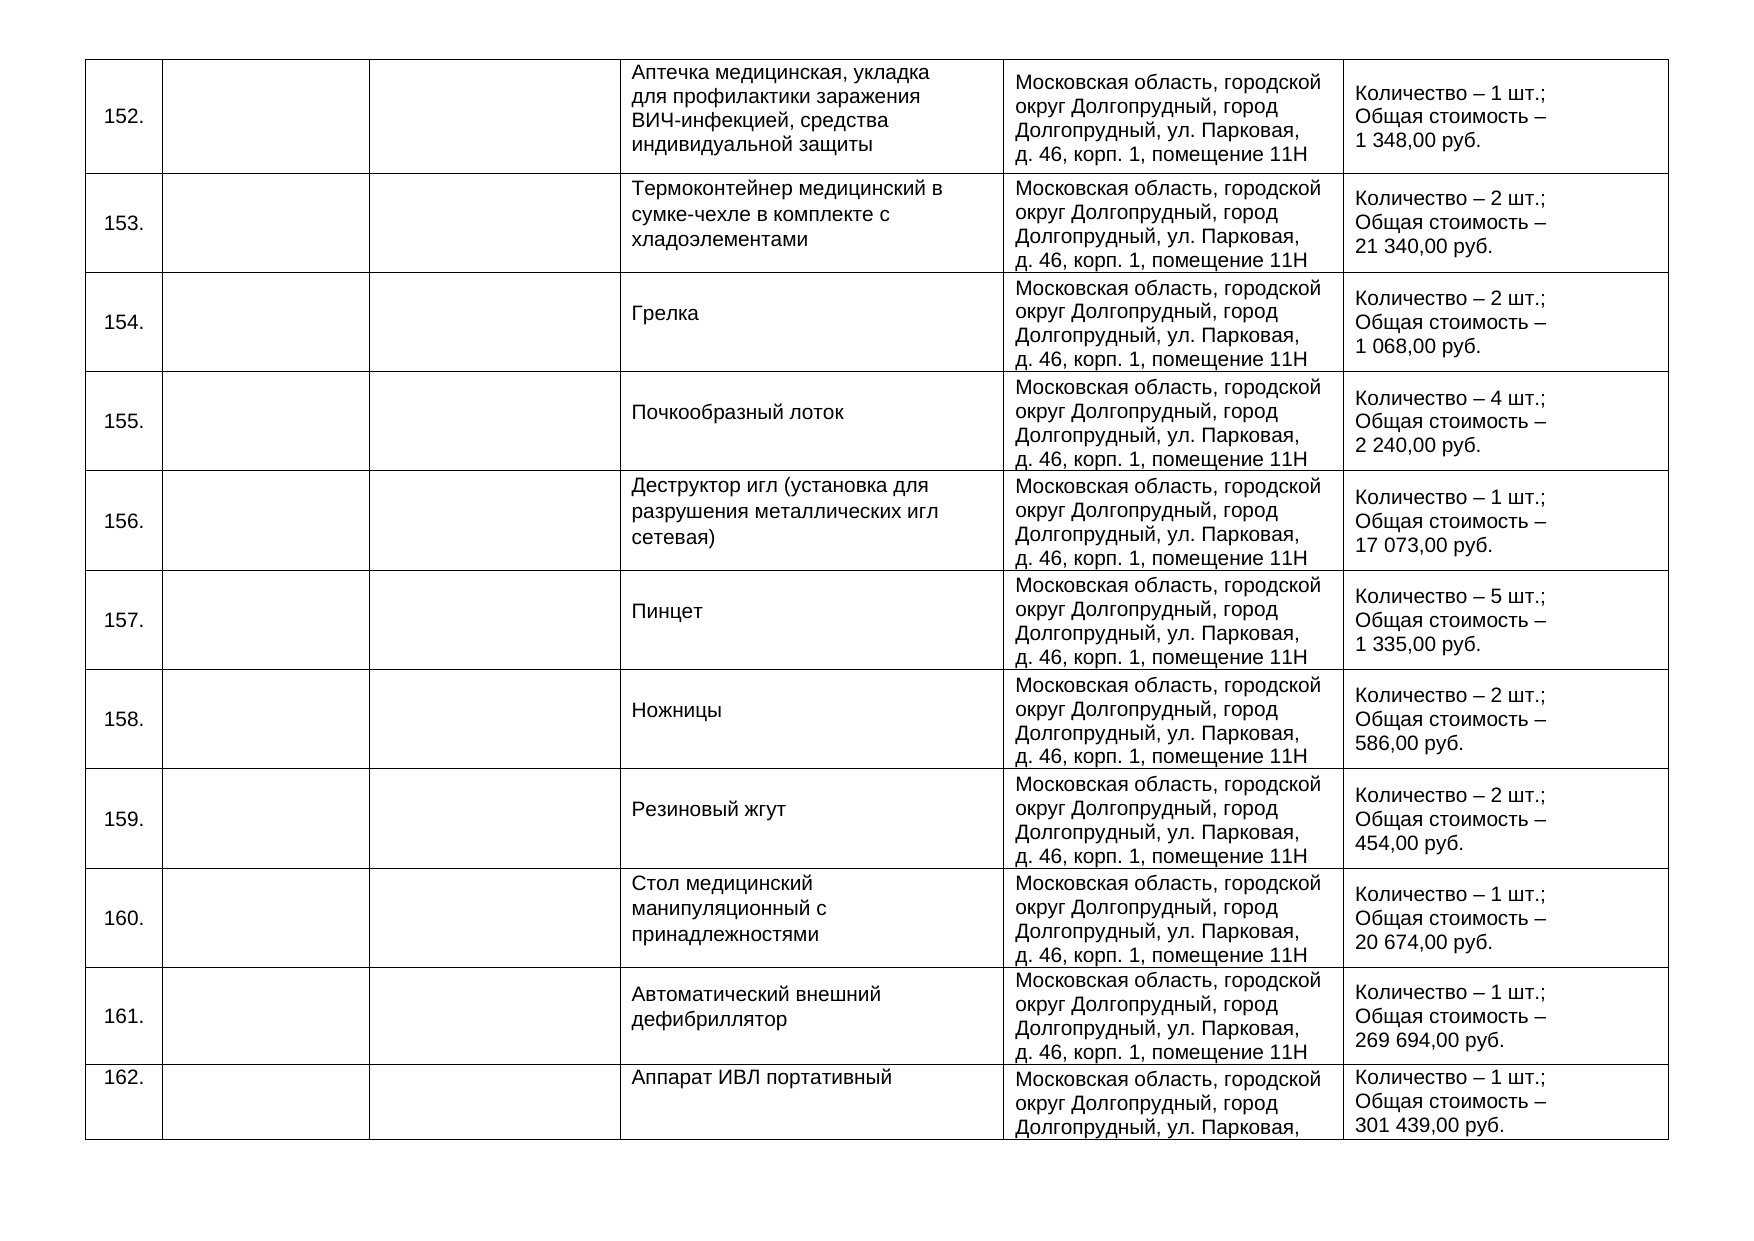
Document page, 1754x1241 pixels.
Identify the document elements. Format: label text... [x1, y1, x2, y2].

table_cell Количество – 1 шт.; Общая стоимость – 17 073,00 руб. [1344, 471, 1668, 570]
table_cell 153. [86, 174, 162, 272]
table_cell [1344, 1065, 1668, 1139]
table_cell 160. [86, 869, 162, 967]
table_cell Количество – 2 шт.; Общая стоимость – 1 068,00 руб. [1344, 273, 1668, 371]
table_cell Деструктор игл (установка для разрушения металлических игл сетевая) [621, 471, 1003, 570]
table_cell [163, 372, 369, 470]
table_cell 155. [86, 372, 162, 470]
table_cell Резиновый жгут [621, 769, 1003, 867]
table_cell Почкообразный лоток [621, 372, 1003, 470]
table_cell [163, 571, 369, 669]
table_cell Московская область, городской округ Долгопрудный, город Долгопрудный, ул. Парковая, д. 46, корп. 1, помещение 11Н [1004, 869, 1343, 967]
table_cell 158. [86, 670, 162, 768]
table_cell Стол медицинский манипуляционный с принадлежностями [621, 869, 1003, 967]
table_cell Количество – 2 шт.; Общая стоимость – 586,00 руб. [1344, 670, 1668, 768]
table_cell Количество – 4 шт.; Общая стоимость – 2 240,00 руб. [1344, 372, 1668, 470]
table_cell Московская область, городской округ Долгопрудный, город Долгопрудный, ул. Парковая, д. 46, корп. 1, помещение 11Н [1004, 769, 1343, 867]
table_cell Количество – 1 шт.; Общая стоимость – 20 674,00 руб. [1344, 869, 1668, 967]
table_cell [370, 869, 620, 967]
table_cell Термоконтейнер медицинский в сумке-чехле в комплекте с хладоэлементами [621, 174, 1003, 272]
table_cell [370, 60, 620, 173]
table_cell [370, 471, 620, 570]
table_cell [163, 869, 369, 967]
table_cell Количество – 2 шт.; Общая стоимость – 454,00 руб. [1344, 769, 1668, 867]
table_cell [370, 273, 620, 371]
table_cell [370, 571, 620, 669]
table_cell Грелка [621, 273, 1003, 371]
table_cell [163, 769, 369, 867]
table_cell Автоматический внешний дефибриллятор [621, 968, 1003, 1064]
table_cell Количество – 5 шт.; Общая стоимость – 1 335,00 руб. [1344, 571, 1668, 669]
table_cell 159. [86, 769, 162, 867]
table_cell [163, 670, 369, 768]
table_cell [621, 1065, 1003, 1139]
table_cell Московская область, городской округ Долгопрудный, город Долгопрудный, ул. Парковая, д. 46, корп. 1, помещение 11Н [1004, 571, 1343, 669]
table_cell Пинцет [621, 571, 1003, 669]
table_cell Аптечка медицинская, укладка для профилактики заражения ВИЧ-инфекцией, средства индивидуальной защиты [621, 60, 1003, 173]
table_cell Количество – 2 шт.; Общая стоимость – 21 340,00 руб. [1344, 174, 1668, 272]
table_cell 161. [86, 968, 162, 1064]
table_cell 156. [86, 471, 162, 570]
table_cell [370, 372, 620, 470]
table_cell Количество – 1 шт.; Общая стоимость – 1 348,00 руб. [1344, 60, 1668, 173]
table_cell [370, 670, 620, 768]
table_cell 152. [86, 60, 162, 173]
table_cell [370, 968, 620, 1064]
table_cell Московская область, городской округ Долгопрудный, город Долгопрудный, ул. Парковая, д. 46, корп. 1, помещение 11Н [1004, 174, 1343, 272]
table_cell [1004, 1065, 1343, 1139]
table_cell Московская область, городской округ Долгопрудный, город Долгопрудный, ул. Парковая, д. 46, корп. 1, помещение 11Н [1004, 968, 1343, 1064]
table_cell Количество – 1 шт.; Общая стоимость – 269 694,00 руб. [1344, 968, 1668, 1064]
table_cell Ножницы [621, 670, 1003, 768]
table_cell Московская область, городской округ Долгопрудный, город Долгопрудный, ул. Парковая, д. 46, корп. 1, помещение 11Н [1004, 471, 1343, 570]
table_cell [163, 273, 369, 371]
table_cell 154. [86, 273, 162, 371]
table_cell [163, 1065, 369, 1139]
table_cell [163, 174, 369, 272]
table_cell 157. [86, 571, 162, 669]
table_cell [163, 60, 369, 173]
table_cell [370, 769, 620, 867]
table_cell Московская область, городской округ Долгопрудный, город Долгопрудный, ул. Парковая, д. 46, корп. 1, помещение 11Н [1004, 273, 1343, 371]
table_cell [1004, 60, 1343, 173]
table_cell [163, 968, 369, 1064]
table_cell Московская область, городской округ Долгопрудный, город Долгопрудный, ул. Парковая, д. 46, корп. 1, помещение 11Н [1004, 372, 1343, 470]
table_cell Московская область, городской округ Долгопрудный, город Долгопрудный, ул. Парковая, д. 46, корп. 1, помещение 11Н [1004, 670, 1343, 768]
table_cell [370, 1065, 620, 1139]
table_cell [370, 174, 620, 272]
table_cell 162. [86, 1065, 162, 1139]
table_cell [163, 471, 369, 570]
